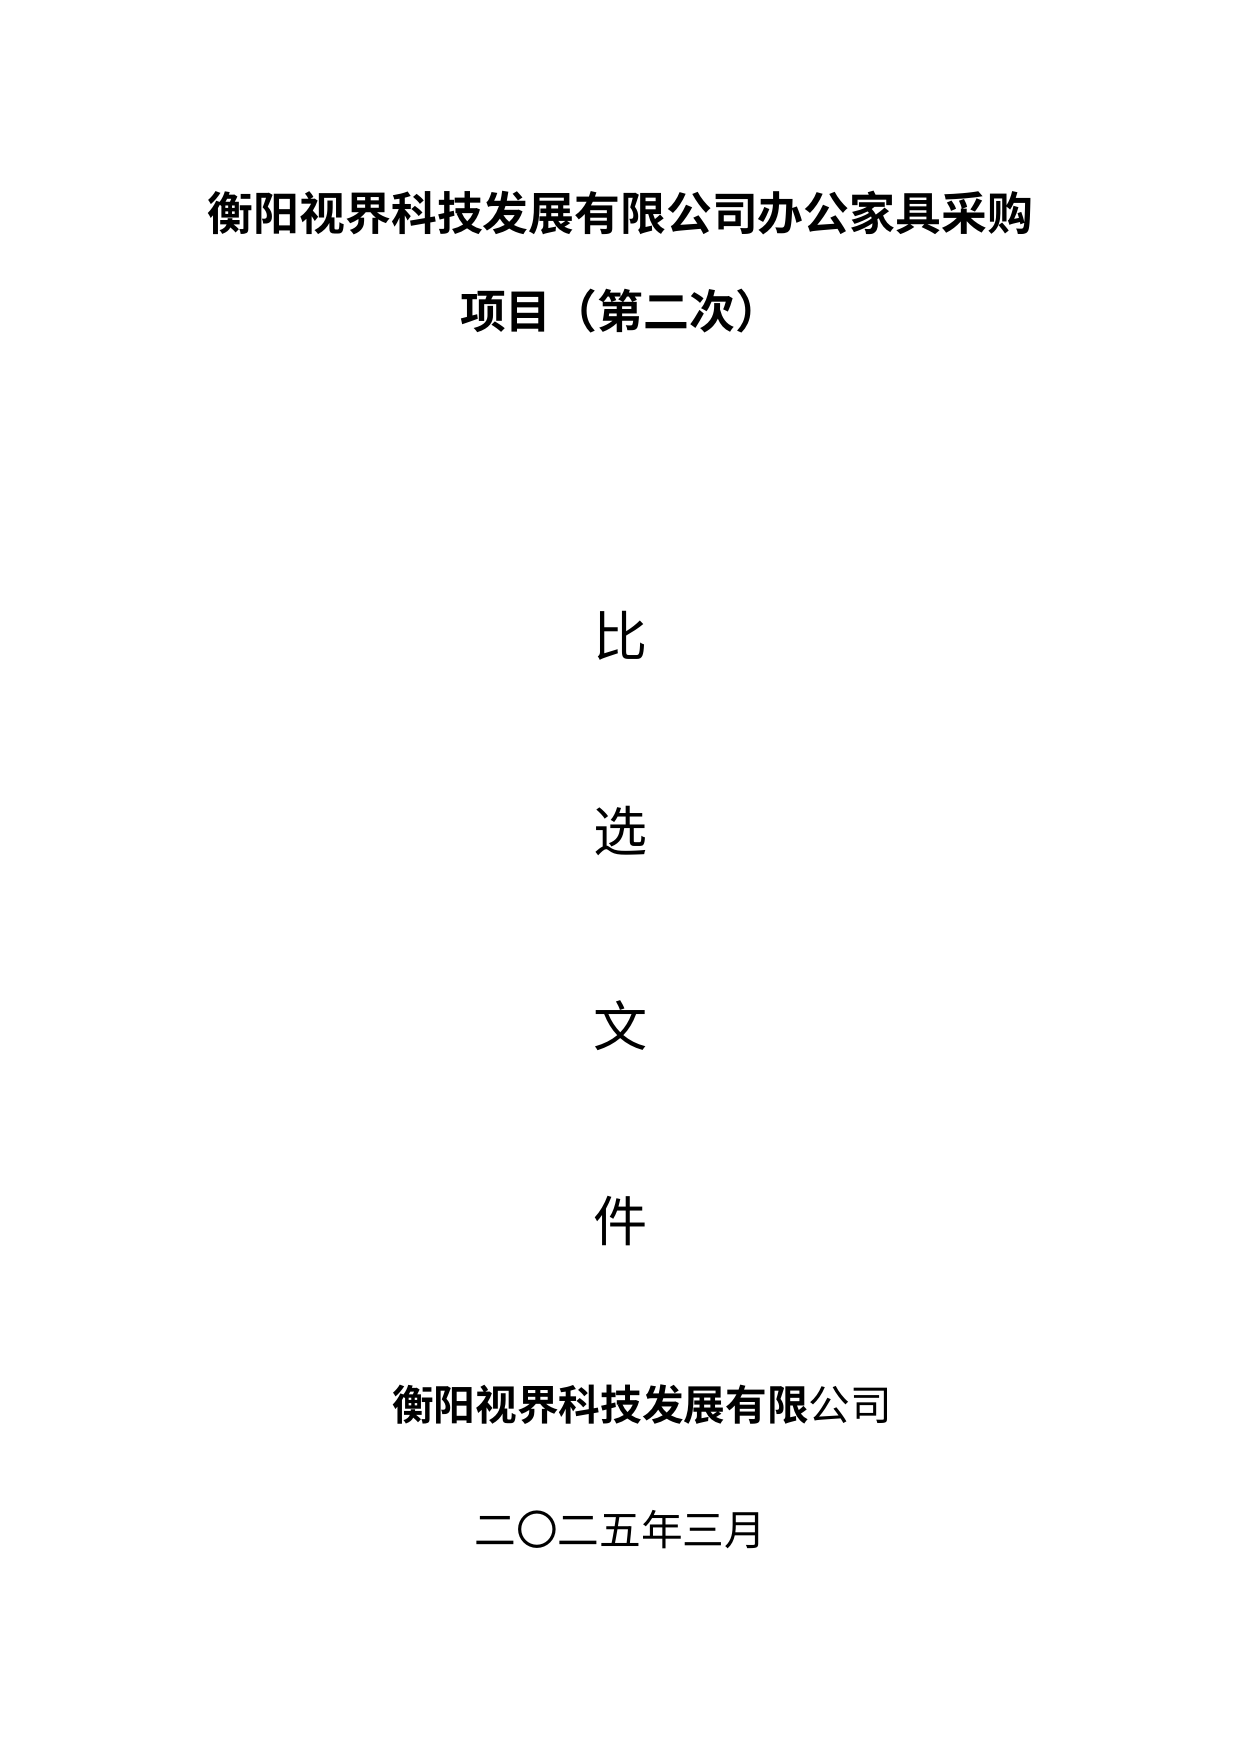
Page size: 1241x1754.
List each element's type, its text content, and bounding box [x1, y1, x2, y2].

text 文 [187, 974, 1053, 1072]
text 件 [187, 1169, 1053, 1267]
text 选 [187, 779, 1053, 877]
text 衡阳视界科技发展有限公司办公家具采购项目（第二次） [187, 162, 1053, 357]
text 衡阳视界科技发展有限公司 [231, 1381, 1053, 1431]
text 比 [187, 584, 1053, 682]
text 二〇二五年三月 [187, 1506, 1053, 1556]
